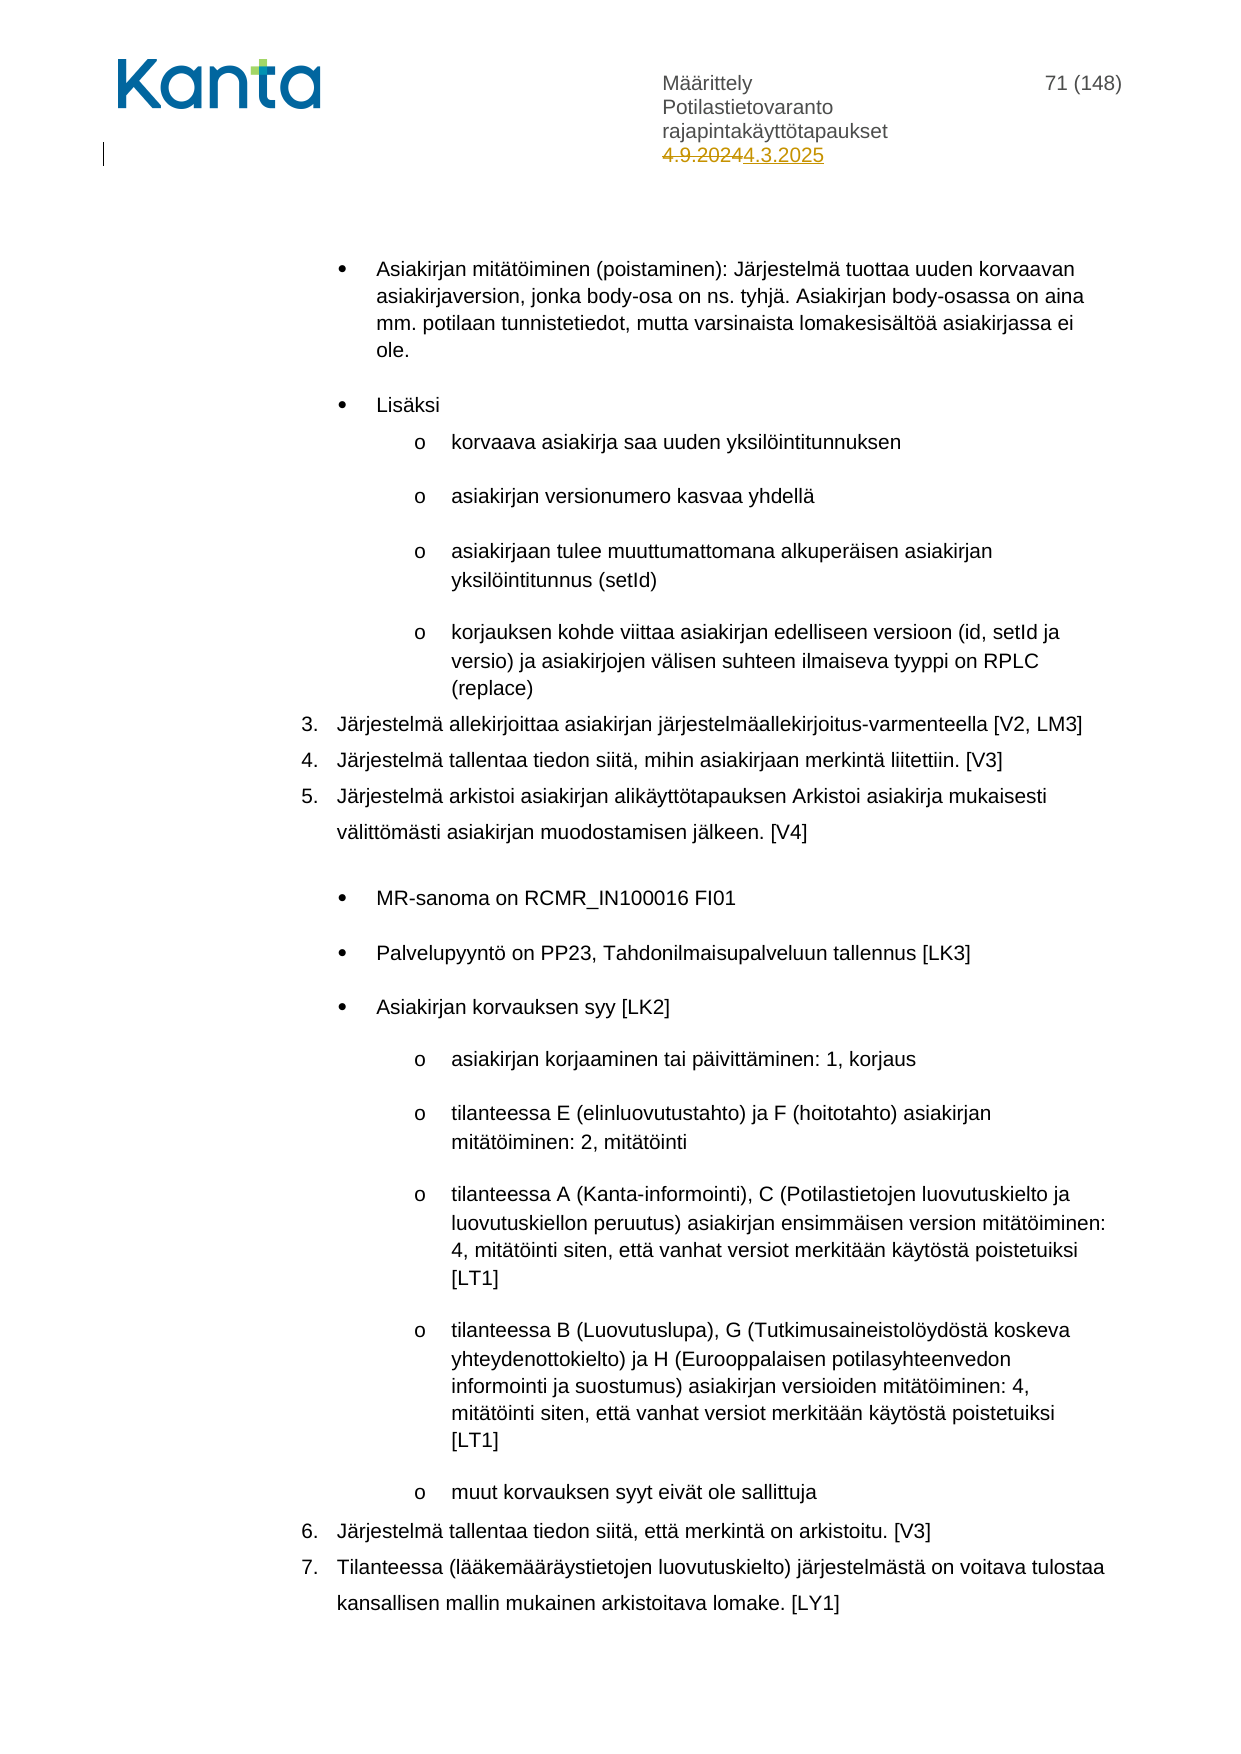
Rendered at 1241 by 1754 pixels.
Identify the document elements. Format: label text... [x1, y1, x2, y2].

list Järjestelmä arkistoi asiakirjan alikäyttötapauksen Arkistoi asiakirja mukaisesti välittömästi asiakirjan muodostamisen jälkeen. [V4] [301, 784, 1107, 844]
list Palvelupyyntö on PP23, Tahdonilmaisupalveluun tallennus [LK3] [339, 937, 1107, 964]
picture [118, 59, 321, 109]
list tilanteessa A (Kanta-informointi), C (Potilastietojen luovutuskielto ja luovutuskiellon peruutus) asiakirjan ensimmäisen version mitätöiminen: 4, mitätöinti siten, että vanhat versiot merkitään käytöstä poistetuiksi [LT1] [414, 1181, 1107, 1289]
list Asiakirjan korvauksen syy [LK2] [339, 991, 1107, 1018]
list Asiakirjan mitätöiminen (poistaminen): Järjestelmä tuottaa uuden korvaavan asiakirjaversion, jonka body-osa on ns. tyhjä. Asiakirjan body-osassa on aina mm. potilaan tunnistetiedot, mutta varsinaista lomakesisältöä asiakirjassa ei ole. [339, 254, 1107, 362]
list muut korvauksen syyt eivät ole sallittuja [414, 1479, 1107, 1506]
list Järjestelmä allekirjoittaa asiakirjan järjestelmäallekirjoitus-varmenteella [V2, LM3] [301, 712, 1107, 736]
list tilanteessa E (elinluovutustahto) ja F (hoitotahto) asiakirjan mitätöiminen: 2, mitätöinti [414, 1100, 1107, 1154]
list asiakirjan korjaaminen tai päivittäminen: 1, korjaus [414, 1046, 1107, 1073]
list korjauksen kohde viittaa asiakirjan edelliseen versioon (id, setId ja versio) ja asiakirjojen välisen suhteen ilmaiseva tyyppi on RPLC (replace) [414, 618, 1107, 700]
list MR-sanoma on RCMR_IN100016 FI01 [339, 883, 1107, 910]
list Tilanteessa (lääkemääräystietojen luovutuskielto) järjestelmästä on voitava tulostaa kansallisen mallin mukainen arkistoitava lomake. [LY1] [301, 1554, 1107, 1614]
list Lisäksi [339, 389, 1107, 416]
list tilanteessa B (Luovutuslupa), G (Tutkimusaineistolöydöstä koskeva yhteydenottokielto) ja H (Eurooppalaisen potilasyhteenvedon informointi ja suostumus) asiakirjan versioiden mitätöiminen: 4, mitätöinti siten, että vanhat versiot merkitään käytöstä poistetuiksi [LT1] [414, 1316, 1107, 1452]
list asiakirjaan tulee muuttumattomana alkuperäisen asiakirjan yksilöintitunnus (setId) [414, 537, 1107, 591]
list asiakirjan versionumero kasvaa yhdellä [414, 483, 1107, 510]
list Järjestelmä tallentaa tiedon siitä, mihin asiakirjaan merkintä liitettiin. [V3] [301, 748, 1107, 772]
list korvaava asiakirja saa uuden yksilöintitunnuksen [414, 429, 1107, 456]
list Järjestelmä tallentaa tiedon siitä, että merkintä on arkistoitu. [V3] [301, 1518, 1107, 1542]
